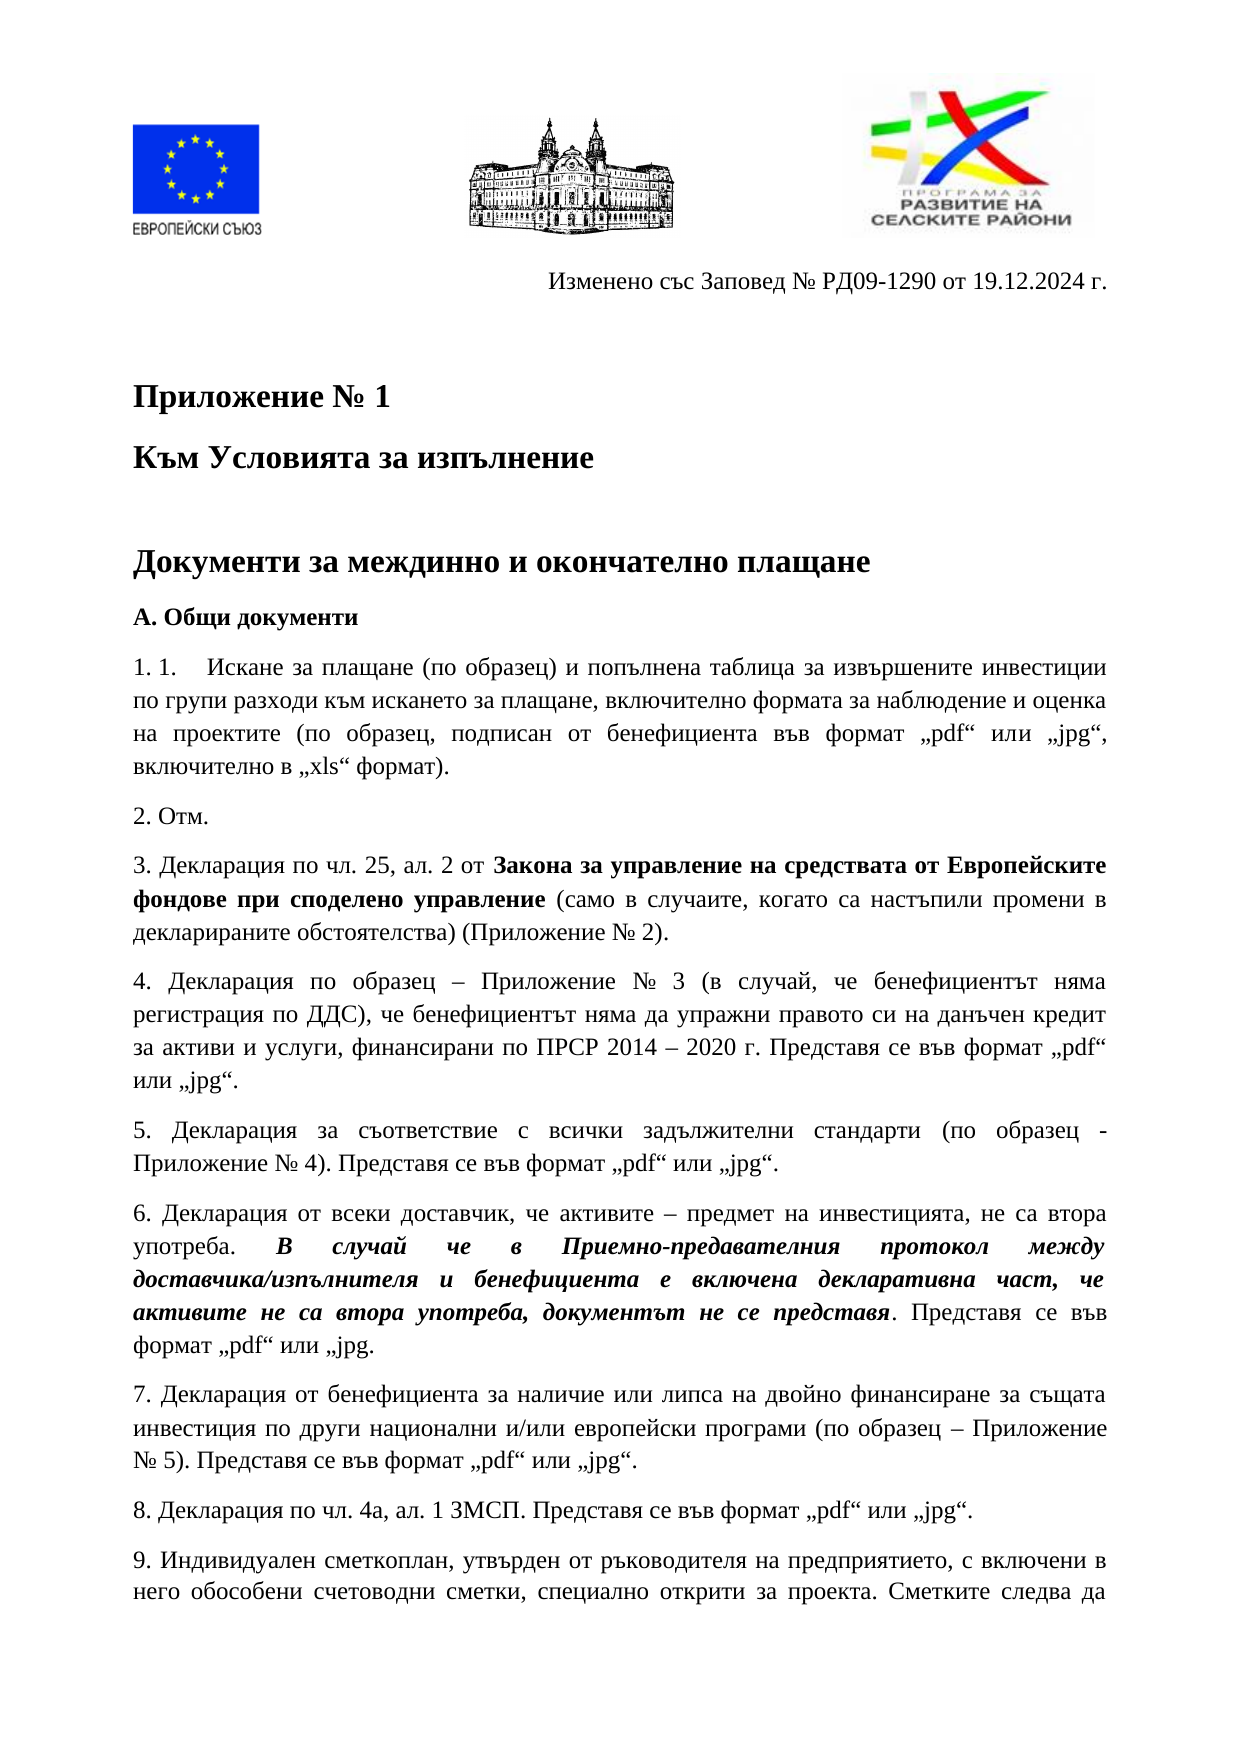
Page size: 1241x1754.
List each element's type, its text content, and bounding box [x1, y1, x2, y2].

text Към Условията за изпълнение [133, 437, 1107, 475]
text 5. Декларация за съответствие с всички задължителни стандарти (по образец - Приложение № 4). Представя се във формат „pdf“ или „jpg“. [133, 1115, 1107, 1177]
text Документи за междинно и окончателно плащане [133, 542, 1107, 580]
text Приложение № 1 [133, 376, 1107, 414]
text А. Общи документи [133, 602, 1107, 631]
picture [464, 115, 682, 238]
text 7. Декларация от бенефициента за наличие или липса на двойно финансиране за същата инвестиция по други национални и/или европейски програми (по образец – Приложение № 5). Представя се във формат „pdf“ или „jpg“. [133, 1379, 1107, 1474]
text 6. Декларация от всеки доставчик, че активите – предмет на инвестицията, не са втора употреба. В случай че в Приемно-предавателния протокол между доставчика/изпълнителя и бенефициента е включена декларативна част, че активите не са втора употреба, документът не се представя. Представя се във формат „pdf“ или „jpg. [133, 1198, 1107, 1359]
text 3. Декларация по чл. 25, ал. 2 от Закона за управление на средствата от Европейските фондове при споделено управление (само в случаите, когато са настъпили промени в декларираните обстоятелства) (Приложение № 2). [133, 851, 1107, 945]
text 1. 1. Искане за плащане (по образец) и попълнена таблица за извършените инвестиции по групи разходи към искането за плащане, включително формата за наблюдение и оценка на проектите (по образец, подписан от бенефициента във формат „pdf“ или „jpg“, включително в „xls“ формат). [133, 652, 1107, 780]
text Изменено със Заповед № РД09-1290 от 19.12.2024 г. [133, 266, 1107, 294]
picture [132, 123, 263, 238]
text 2. Отм. [133, 801, 1107, 830]
text 4. Декларация по образец – Приложение № 3 (в случай, че бенефициентът няма регистрация по ДДС), че бенефициентът няма да упражни правото си на данъчен кредит за активи и услуги, финансирани по ПРСР 2014 – 2020 г. Представя се във формат „pdf“ или „jpg“. [133, 966, 1107, 1094]
picture [841, 73, 1095, 238]
text 8. Декларация по чл. 4а, ал. 1 ЗМСП. Представя се във формат „pdf“ или „jpg“. [133, 1495, 1107, 1524]
